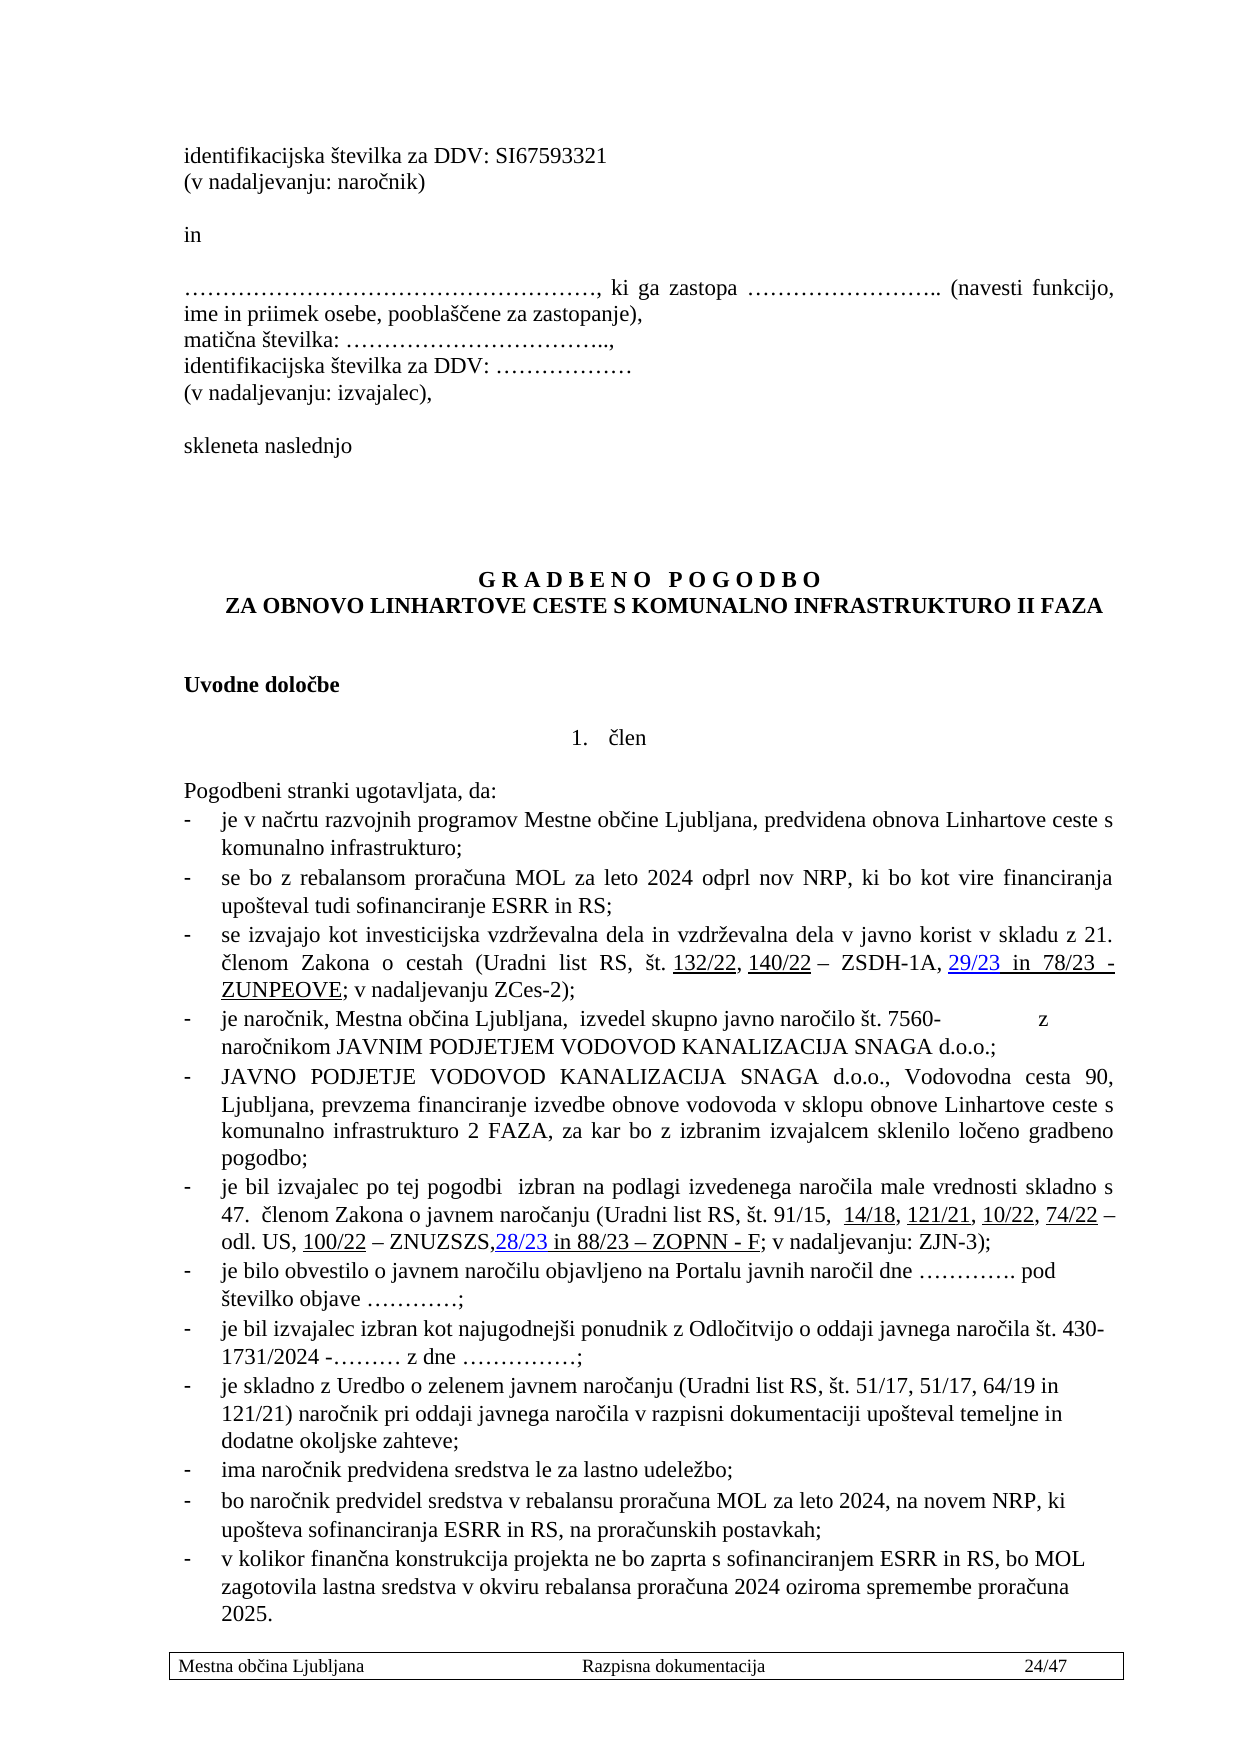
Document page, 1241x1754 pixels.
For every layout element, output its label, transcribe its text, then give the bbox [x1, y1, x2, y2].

text Uvodne določbe [184, 671, 1145, 698]
text matična številka: …………………………….., [184, 326, 1115, 353]
list bo naročnik predvidel sredstva v rebalansu proračuna MOL za leto 2024, na novem NRP, ki upošteva sofinanciranja ESRR in RS, na proračunskih postavkah; [184, 1484, 1115, 1542]
list v kolikor finančna konstrukcija projekta ne bo zaprta s sofinanciranjem ESRR in RS, bo MOL zagotovila lastna sredstva v okviru rebalansa proračuna 2024 oziroma spremembe proračuna 2025. [184, 1542, 1115, 1626]
list JAVNO PODJETJE VODOVOD KANALIZACIJA SNAGA d.o.o., Vodovodna cesta 90, Ljubljana, prevzema financiranje izvedbe obnove vodovoda v sklopu obnove Linhartove ceste s komunalno infrastrukturo 2 FAZA, za kar bo z izbranim izvajalcem sklenilo ločeno gradbeno pogodbo; [184, 1060, 1115, 1170]
text in [184, 221, 1115, 247]
text Pogodbeni stranki ugotavljata, da: [184, 777, 1115, 803]
text (v nadaljevanju: izvajalec), [184, 379, 1115, 405]
list je v načrtu razvojnih programov Mestne občine Ljubljana, predvidena obnova Linhartove ceste s komunalno infrastrukturo; [184, 803, 1115, 861]
text identifikacijska številka za DDV: ……………… [184, 353, 1115, 379]
text ZA OBNOVO Linhartove ceste s komunalno infrastrukturo II FAZA [184, 592, 1145, 618]
list se izvajajo kot investicijska vzdrževalna dela in vzdrževalna dela v javno korist v skladu z 21. členom Zakona o cestah (Uradni list RS, št. 132/22, 140/22 – ZSDH-1A, 29/23 in 78/23 - ZUNPEOVE; v nadaljevanju ZCes-2); [184, 918, 1115, 1002]
text GRADBENO POGODBO [184, 566, 1115, 592]
list je bilo obvestilo o javnem naročilu objavljeno na Portalu javnih naročil dne …………. pod številko objave …………; [184, 1254, 1115, 1312]
list se bo z rebalansom proračuna MOL za leto 2024 odprl nov NRP, ki bo kot vire financiranja upošteval tudi sofinanciranje ESRR in RS; [184, 861, 1115, 918]
list ima naročnik predvidena sredstva le za lastno udeležbo; [184, 1453, 1115, 1484]
list je bil izvajalec po tej pogodbi izbran na podlagi izvedenega naročila male vrednosti skladno s 47. členom Zakona o javnem naročanju (Uradni list RS, št. 91/15, 14/18, 121/21, 10/22, 74/22 – odl. US, 100/22 – ZNUZSZS,28/23 in 88/23 – ZOPNN - F; v nadaljevanju: ZJN-3); [184, 1170, 1115, 1254]
text identifikacijska številka za DDV: SI67593321 [184, 142, 1115, 168]
text (v nadaljevanju: naročnik) [184, 168, 1115, 194]
list je skladno z Uredbo o zelenem javnem naročanju (Uradni list RS, št. 51/17, 51/17, 64/19 in 121/21) naročnik pri oddaji javnega naročila v razpisni dokumentaciji upošteval temeljne in dodatne okoljske zahteve; [184, 1369, 1115, 1453]
list je bil izvajalec izbran kot najugodnejši ponudnik z Odločitvijo o oddaji javnega naročila št. 430-1731/2024 -……… z dne ……………; [184, 1312, 1115, 1369]
list je naročnik, Mestna občina Ljubljana, izvedel skupno javno naročilo št. 7560- z naročnikom JAVNIM PODJETJEM VODOVOD KANALIZACIJA SNAGA d.o.o.; [184, 1002, 1115, 1060]
list člen [72, 724, 1145, 750]
text ………………………………………………, ki ga zastopa …………………….. (navesti funkcijo, ime in priimek osebe, pooblaščene za zastopanje), [184, 273, 1115, 326]
text skleneta naslednjo [184, 432, 1115, 458]
